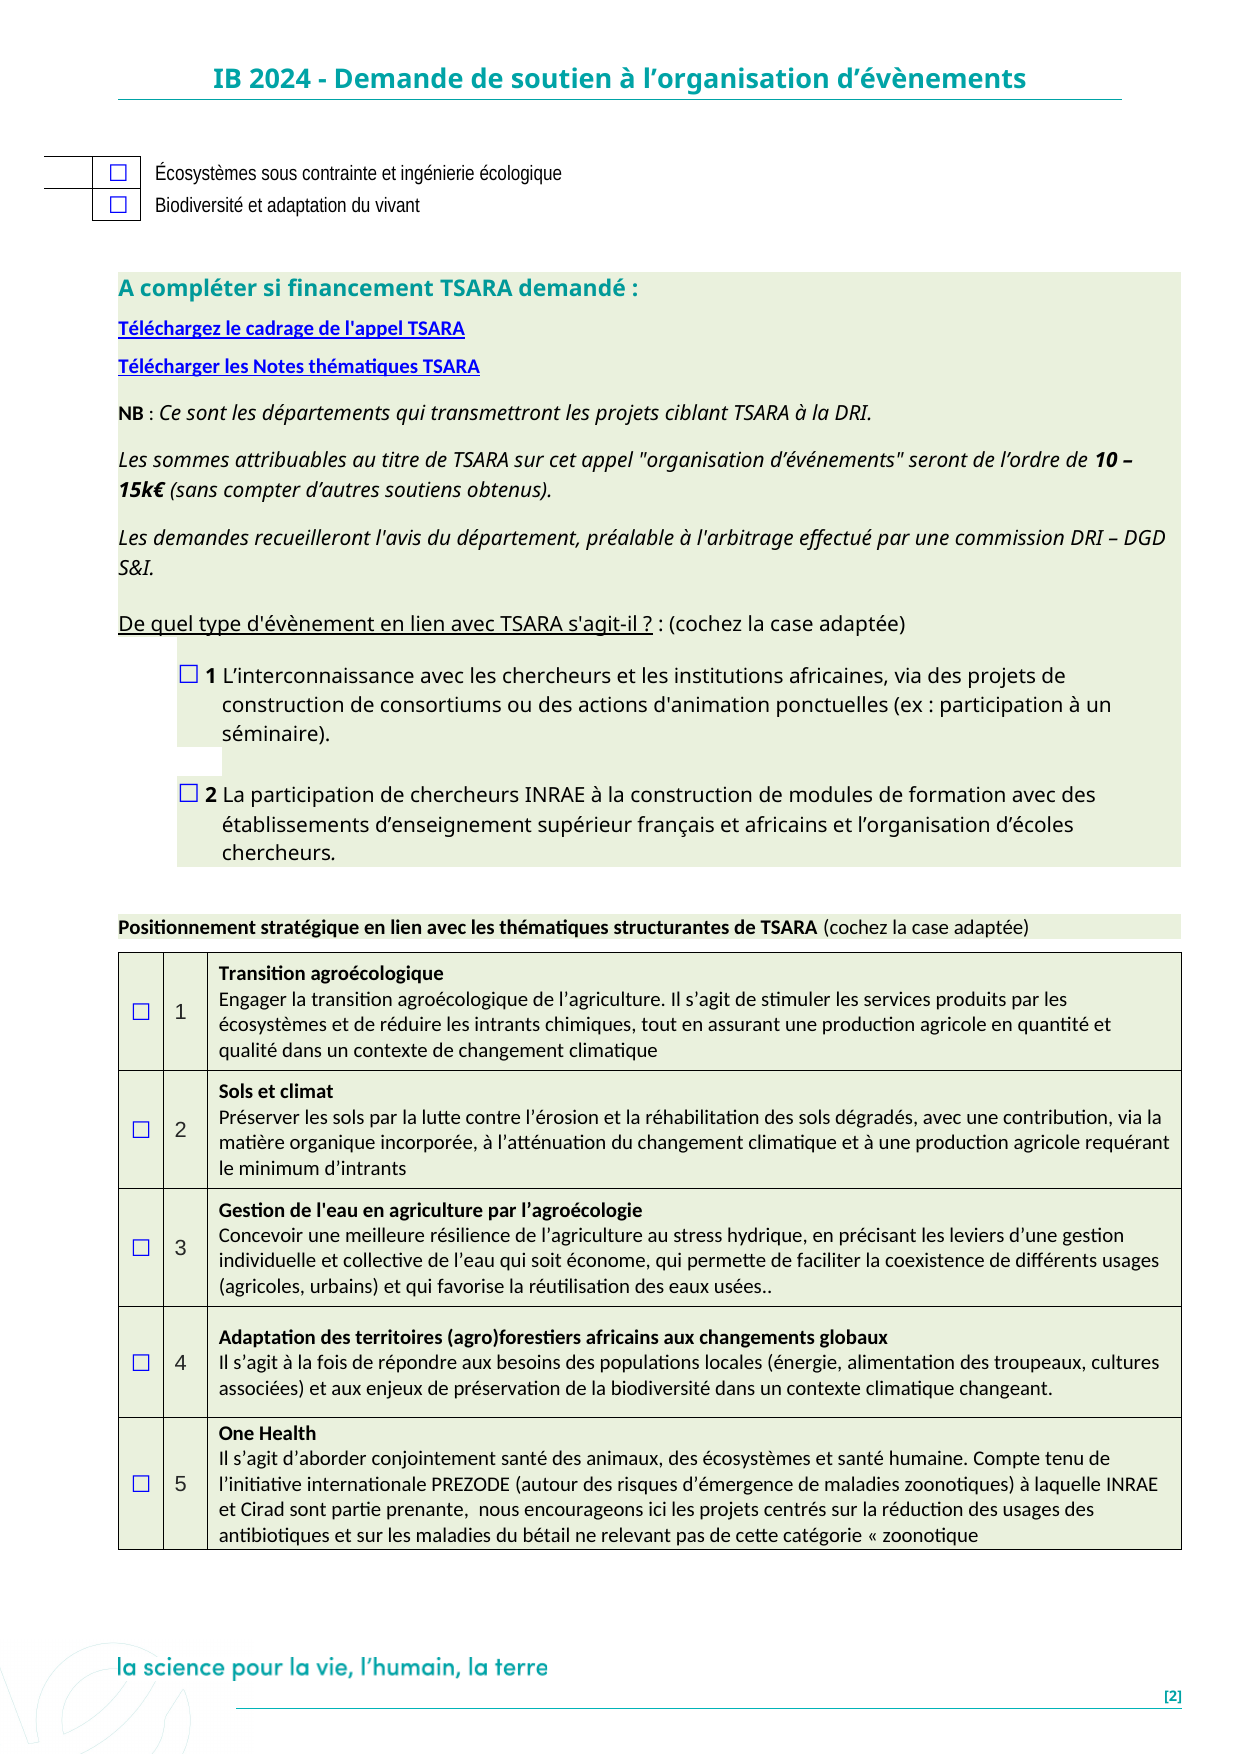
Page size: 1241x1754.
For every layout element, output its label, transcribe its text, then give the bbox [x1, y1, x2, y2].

table_cell Adaptation des territoires (agro)forestiers africains aux changements globaux Il s’agit à la fois de répondre aux besoins des populations locales (énergie, alimentation des troupeaux, cultures associées) et aux enjeux de préservation de la biodiversité dans un contexte climatique changeant. [208, 1307, 1181, 1417]
table_cell Écosystèmes sous contrainte et ingénierie écologique [141, 156, 1181, 188]
table_cell Sols et climat Préserver les sols par la lutte contre l’érosion et la réhabilitation des sols dégradés, avec une contribution, via la matière organique incorporée, à l’atténuation du changement climatique et à une production agricole requérant le minimum d’intrants [208, 1071, 1181, 1188]
text De quel type d'évènement en lien avec TSARA s'agit-il ? : (cochez la case adaptée) [118, 609, 1181, 637]
text Les demandes recueilleront l'avis du département, préalable à l'arbitrage effectué par une commission DRI – DGD S&I. [118, 523, 1181, 582]
table_cell One Health Il s’agit d’aborder conjointement santé des animaux, des écosystèmes et santé humaine. Compte tenu de l’initiative internationale PREZODE (autour des risques d’émergence de maladies zoonotiques) à laquelle INRAE et Cirad sont partie prenante, nous encourageons ici les projets centrés sur la réduction des usages des antibiotiques et sur les maladies du bétail ne relevant pas de cette catégorie « zoonotique [208, 1418, 1181, 1549]
table_cell Biodiversité et adaptation du vivant [141, 188, 1181, 220]
table_cell [44, 189, 92, 220]
table_header Transition agroécologique Engager la transition agroécologique de l’agriculture. Il s’agit de stimuler les services produits par les écosystèmes et de réduire les intrants chimiques, tout en assurant une production agricole en quantité et qualité dans un contexte de changement climatique [208, 953, 1181, 1070]
subtitle A compléter si financement TSARA demandé : [118, 272, 1181, 303]
table_cell 2 [164, 1071, 207, 1188]
text Télécharger les Notes thématiques TSARA [118, 353, 1181, 379]
text 2 La participation de chercheurs INRAE à la construction de modules de formation avec des établissements d’enseignement supérieur français et africains et l’organisation d’écoles chercheurs. [177, 776, 1181, 867]
subtitle Téléchargez le cadrage de l'appel TSARA [118, 316, 1181, 341]
table_cell 3 [164, 1189, 207, 1306]
table_header 1 [164, 953, 207, 1070]
table_cell 5 [164, 1418, 207, 1549]
text Les sommes attribuables au titre de TSARA sur cet appel "organisation d’événements" seront de l’ordre de 10 – 15k€ (sans compter d’autres soutiens obtenus). [118, 445, 1181, 504]
table_cell Gestion de l'eau en agriculture par l’agroécologie Concevoir une meilleure résilience de l’agriculture au stress hydrique, en précisant les leviers d’une gestion individuelle et collective de l’eau qui soit économe, qui permette de faciliter la coexistence de différents usages (agricoles, urbains) et qui favorise la réutilisation des eaux usées.. [208, 1189, 1181, 1306]
table_cell [44, 157, 92, 188]
text Positionnement stratégique en lien avec les thématiques structurantes de TSARA (cochez la case adaptée) [118, 914, 1181, 939]
text 1 L’interconnaissance avec les chercheurs et les institutions africaines, via des projets de construction de consortiums ou des actions d'animation ponctuelles (ex : participation à un séminaire). [177, 656, 1181, 747]
text NB : Ce sont les départements qui transmettront les projets ciblant TSARA à la DRI. [118, 398, 1181, 426]
picture [0, 1639, 548, 1754]
table_cell 4 [164, 1307, 207, 1417]
